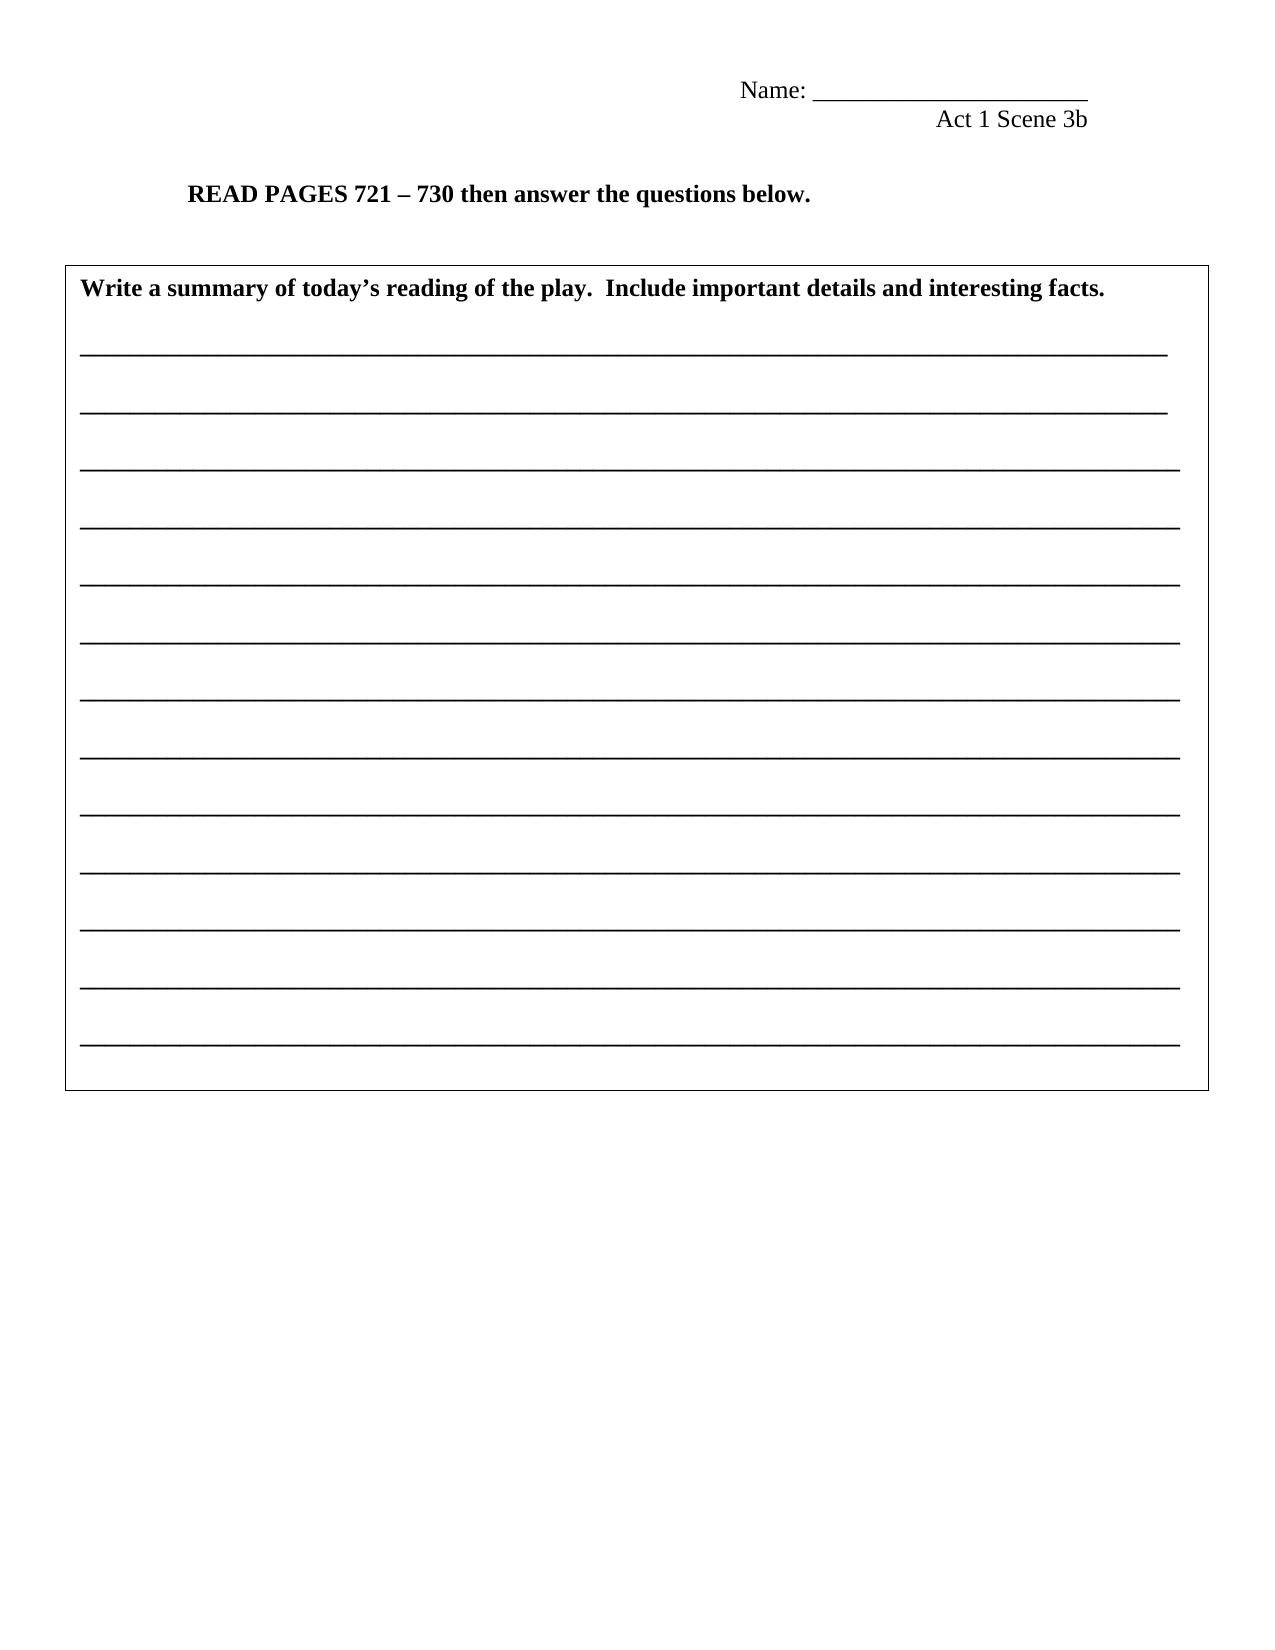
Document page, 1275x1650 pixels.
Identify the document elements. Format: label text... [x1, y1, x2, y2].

text READ PAGES 721 – 730 then answer the questions below. [187, 179, 1087, 207]
